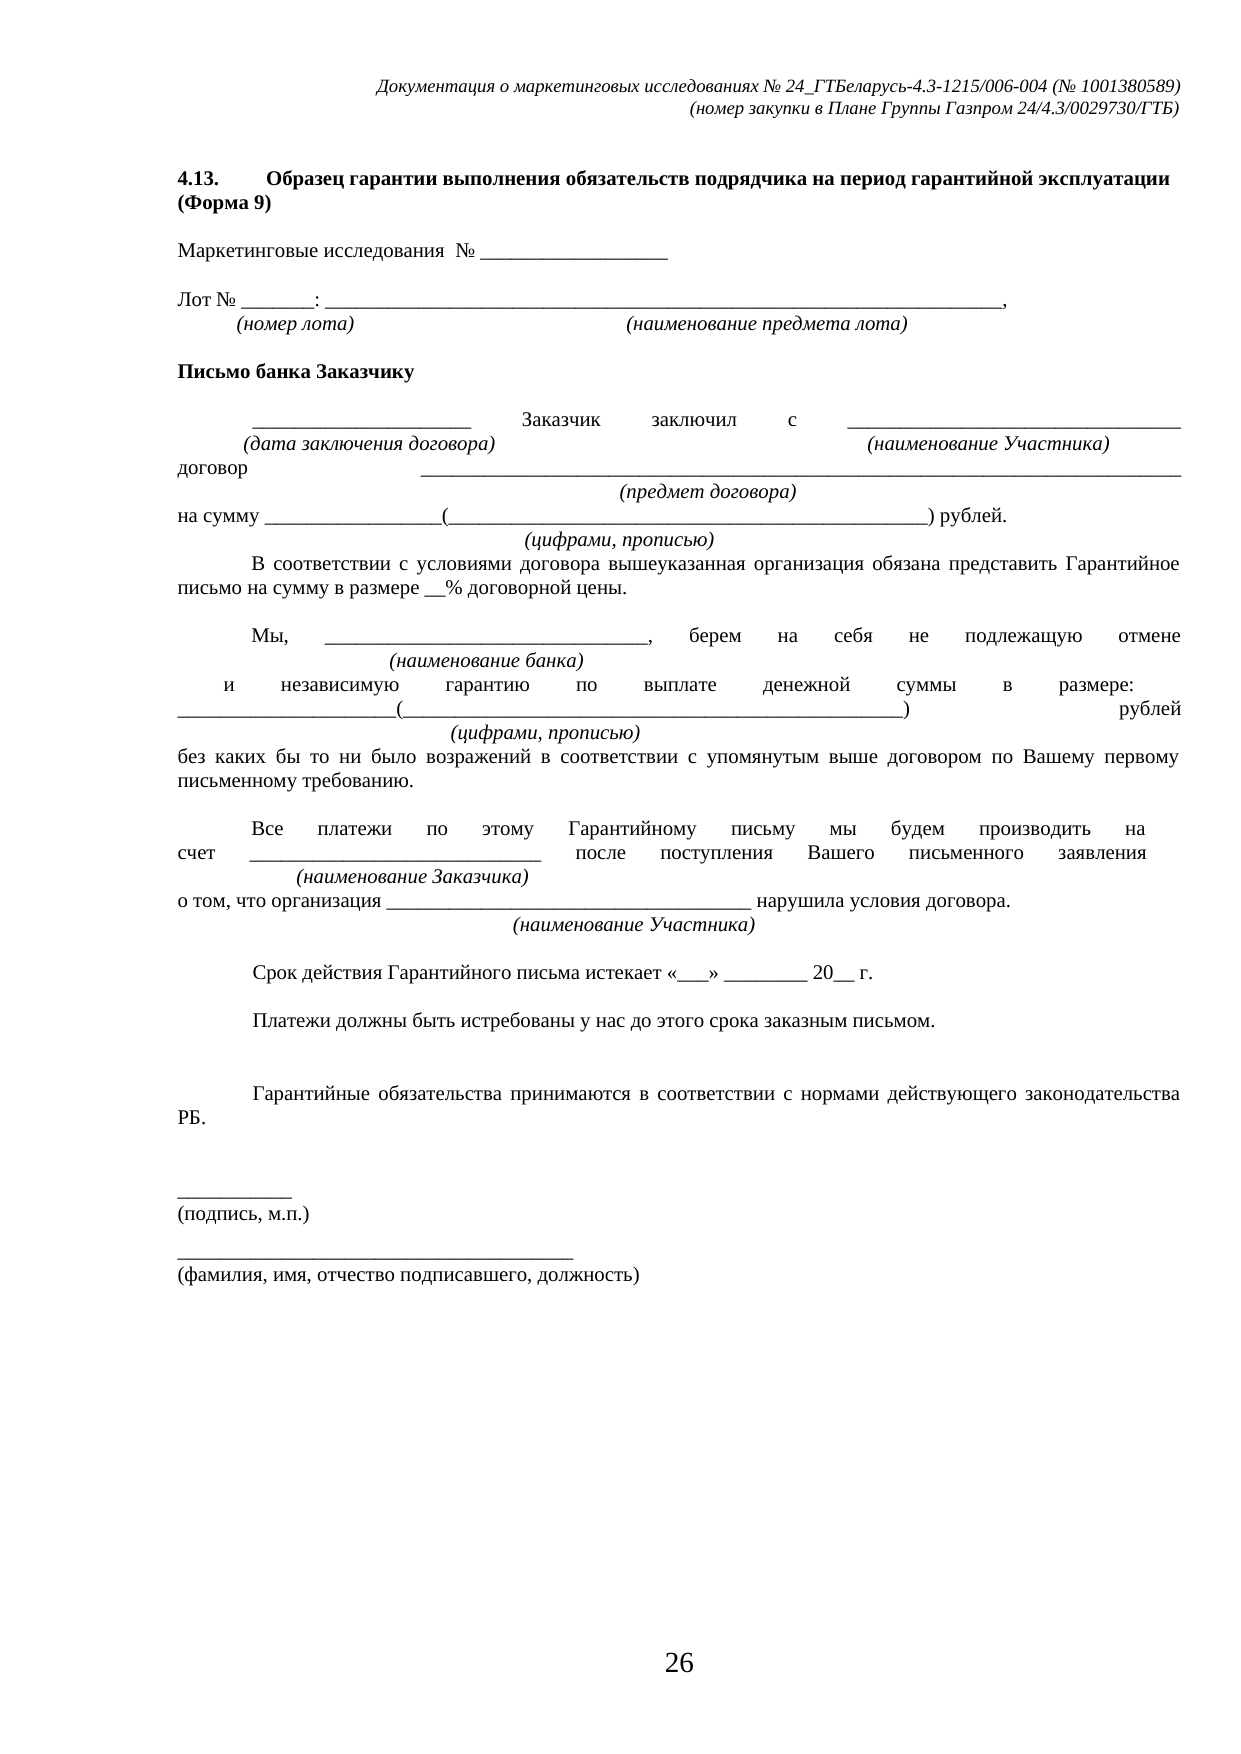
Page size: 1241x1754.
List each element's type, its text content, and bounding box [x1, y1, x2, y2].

text (наименование Участника) [177, 912, 1181, 936]
text Гарантийные обязательства принимаются в соответствии с нормами действующего законодательства РБ. [177, 1081, 1181, 1129]
text (фамилия, имя, отчество подписавшего, должность) [177, 1262, 1181, 1286]
text (цифрами, прописью) [177, 527, 1181, 551]
text Лот № _______: _________________________________________________________________, [177, 287, 1181, 311]
text Письмо банка Заказчику [177, 359, 1181, 383]
text договор _________________________________________________________________________ (предмет договора) [177, 455, 1181, 503]
text В соответствии с условиями договора вышеуказанная организация обязана представить Гарантийное письмо на сумму в размере __% договорной цены. [177, 551, 1181, 599]
text Все платежи по этому Гарантийному письму мы будем производить на счет ____________________________ после поступления Вашего письменного заявления (наименование Заказчика) [177, 816, 1181, 888]
text без каких бы то ни было возражений в соответствии с упомянутым выше договором по Вашему первому письменному требованию. [177, 744, 1181, 792]
text (подпись, м.п.) [177, 1201, 1181, 1225]
text (номер лота) (наименование предмета лота) [177, 311, 1181, 335]
text Срок действия Гарантийного письма истекает «___» ________ 20__ г. [177, 960, 1181, 984]
text _____________________ Заказчик заключил с ________________________________ (дата заключения договора) (наименование Участника) [177, 407, 1181, 455]
text Маркетинговые исследования № __________________ [177, 238, 1181, 262]
text и независимую гарантию по выплате денежной суммы в размере: _____________________(________________________________________________) рублей (цифрами, прописью) [177, 672, 1181, 744]
text ______________________________________ [177, 1237, 1181, 1262]
text Платежи должны быть истребованы у нас до этого срока заказным письмом. [177, 1008, 1181, 1032]
text о том, что организация ___________________________________ нарушила условия договора. [177, 888, 1181, 912]
text Мы, _______________________________, берем на себя не подлежащую отмене (наименование банка) [177, 623, 1181, 672]
list Образец гарантии выполнения обязательств подрядчика на период гарантийной эксплуатации (Форма 9) [177, 166, 1181, 214]
text на сумму _________________(______________________________________________) рублей. [177, 503, 1181, 527]
text ___________ [177, 1177, 1181, 1201]
